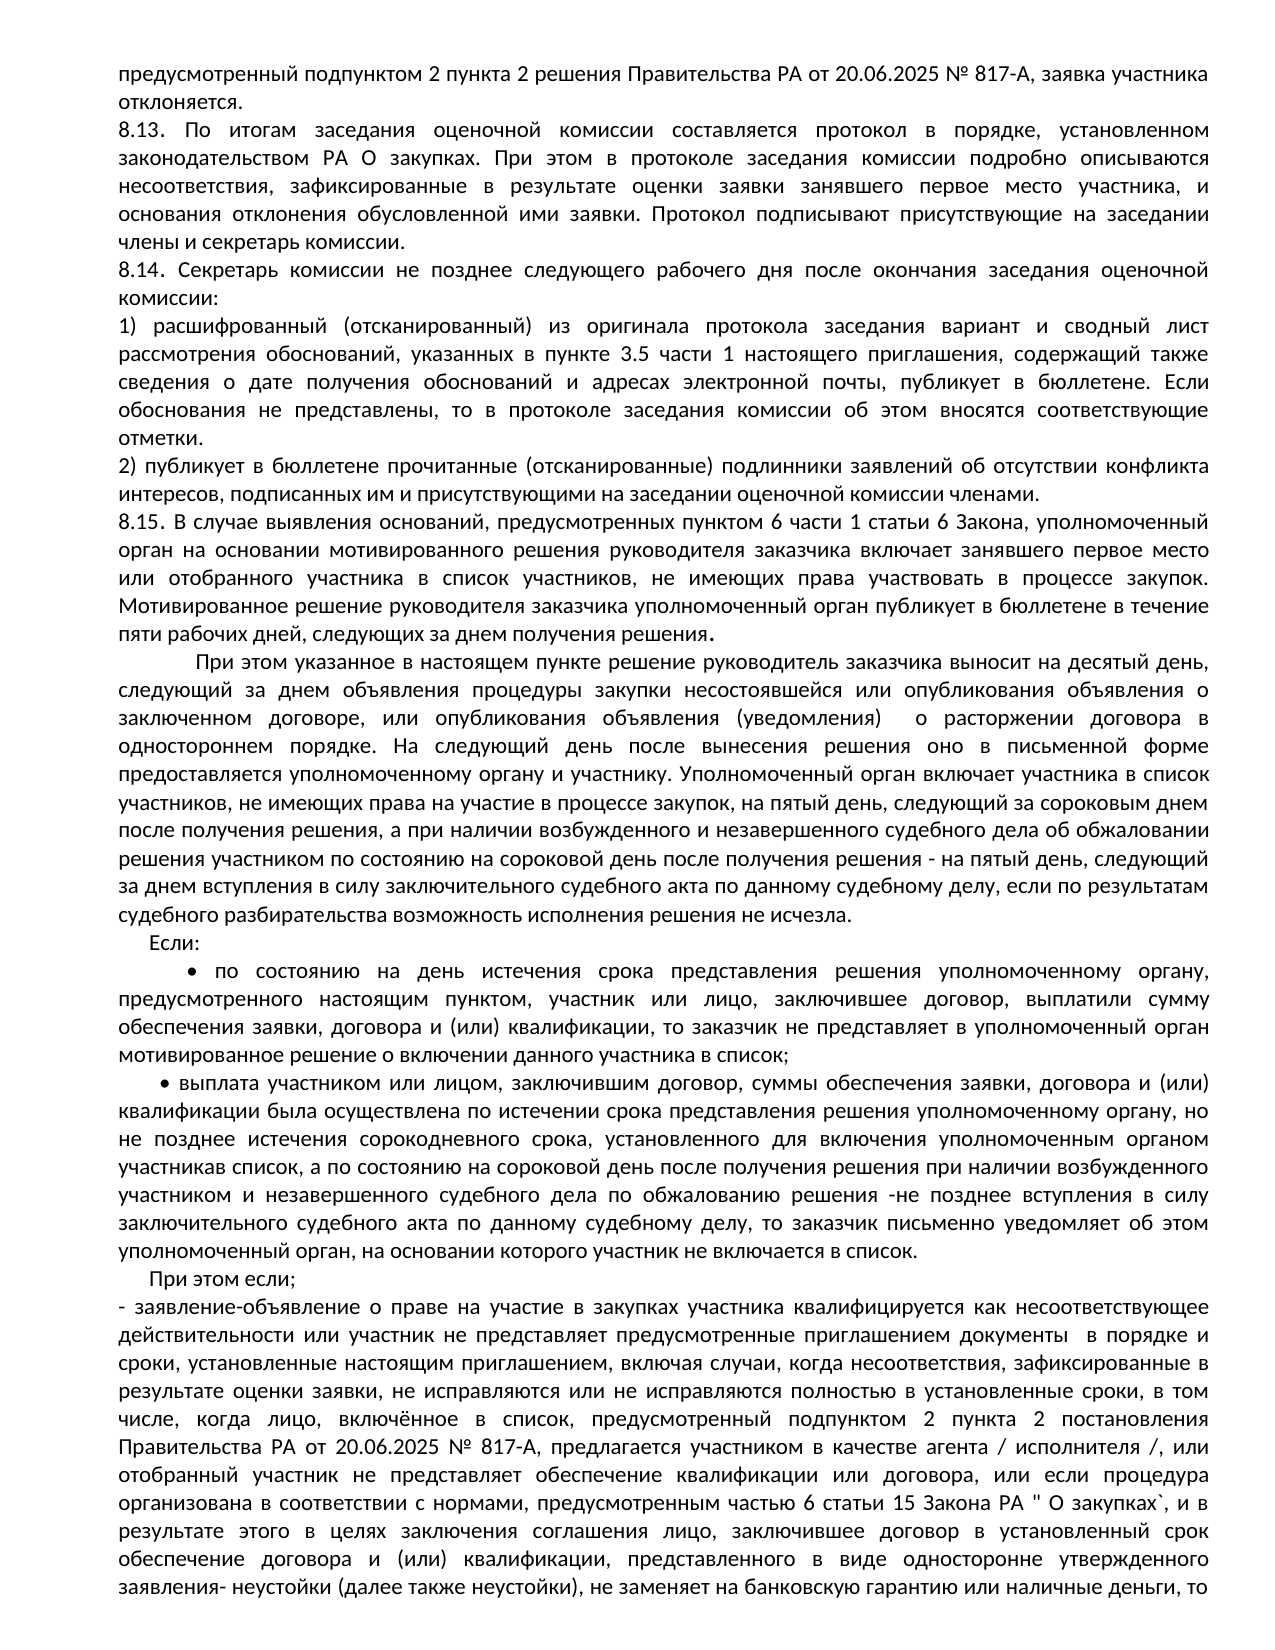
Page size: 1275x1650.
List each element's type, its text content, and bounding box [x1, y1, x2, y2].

text При этом если; [118, 1264, 1211, 1292]
text 8.14․ Секретарь комиссии не позднее следующего рабочего дня после окончания заседания оценочной комиссии: [118, 255, 1211, 311]
text При этом указанное в настоящем пункте решение руководитель заказчика выносит на десятый день, следующий за днем объявления процедуры закупки несостоявшейся или опубликования объявления о заключенном договоре, или опубликования объявления (уведомления) о расторжении договора в одностороннем порядке. На следующий день после вынесения решения оно в письменной форме предоставляется уполномоченному органу и участнику. Уполномоченный орган включает участника в список участников, не имеющих права на участие в процессе закупок, на пятый день, следующий за сороковым днем после получения решения, а при наличии возбужденного и незавершенного судебного дела об обжаловании решения участником по состоянию на сороковой день после получения решения - на пятый день, следующий за днем вступления в силу заключительного судебного акта по данному судебному делу, если по результатам судебного разбирательства возможность исполнения решения не исчезла. [118, 647, 1211, 928]
text • выплата участником или лицом, заключившим договор, суммы обеспечения заявки, договора и (или) квалификации была осуществлена по истечении срока представления решения уполномоченному органу, но не позднее истечения сорокодневного срока, установленного для включения уполномоченным органом участникав список, а по состоянию на сороковой день после получения решения при наличии возбужденного участником и незавершенного судебного дела по обжалованию решения -не позднее вступления в силу заключительного судебного акта по данному судебному делу, то заказчик письменно уведомляет об этом уполномоченный орган, на основании которого участник не включается в список. [118, 1068, 1211, 1264]
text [118, 1292, 1211, 1600]
text 2) публикует в бюллетене прочитанные (отсканированные) подлинники заявлений об отсутствии конфликта интересов, подписанных им и присутствующими на заседании оценочной комиссии членами. [118, 451, 1211, 507]
text • по состоянию на день истечения срока представления решения уполномоченному органу, предусмотренного настоящим пунктом, участник или лицо, заключившее договор, выплатили сумму обеспечения заявки, договора и (или) квалификации, то заказчик не представляет в уполномоченный орган мотивированное решение о включении данного участника в список; [118, 956, 1211, 1068]
text Если: [118, 928, 1211, 956]
text 1) расшифрованный (отсканированный) из оригинала протокола заседания вариант и сводный лист рассмотрения обоснований, указанных в пункте 3.5 части 1 настоящего приглашения, содержащий также сведения о дате получения обоснований и адресах электронной почты, публикует в бюллетене. Если обоснования не представлены, то в протоколе заседания комиссии об этом вносятся соответствующие отметки. [118, 311, 1211, 451]
text 8.13․ По итогам заседания оценочной комиссии составляется протокол в порядке, установленном законодательством РА О закупках. При этом в протоколе заседания комиссии подробно описываются несоответствия, зафиксированные в результате оценки заявки занявшего первое место участника, и основания отклонения обусловленной ими заявки. Протокол подписывают присутствующие на заседании члены и секретарь комиссии. [118, 115, 1211, 255]
text 8.15․ В случае выявления оснований, предусмотренных пунктом 6 части 1 статьи 6 Закона, уполномоченный орган на основании мотивированного решения руководителя заказчика включает занявшего первое место или отобранного участника в список участников, не имеющих права участвовать в процессе закупок. Мотивированное решение руководителя заказчика уполномоченный орган публикует в бюллетене в течение пяти рабочих дней, следующих за днем получения решения. [118, 507, 1211, 647]
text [118, 59, 1211, 115]
